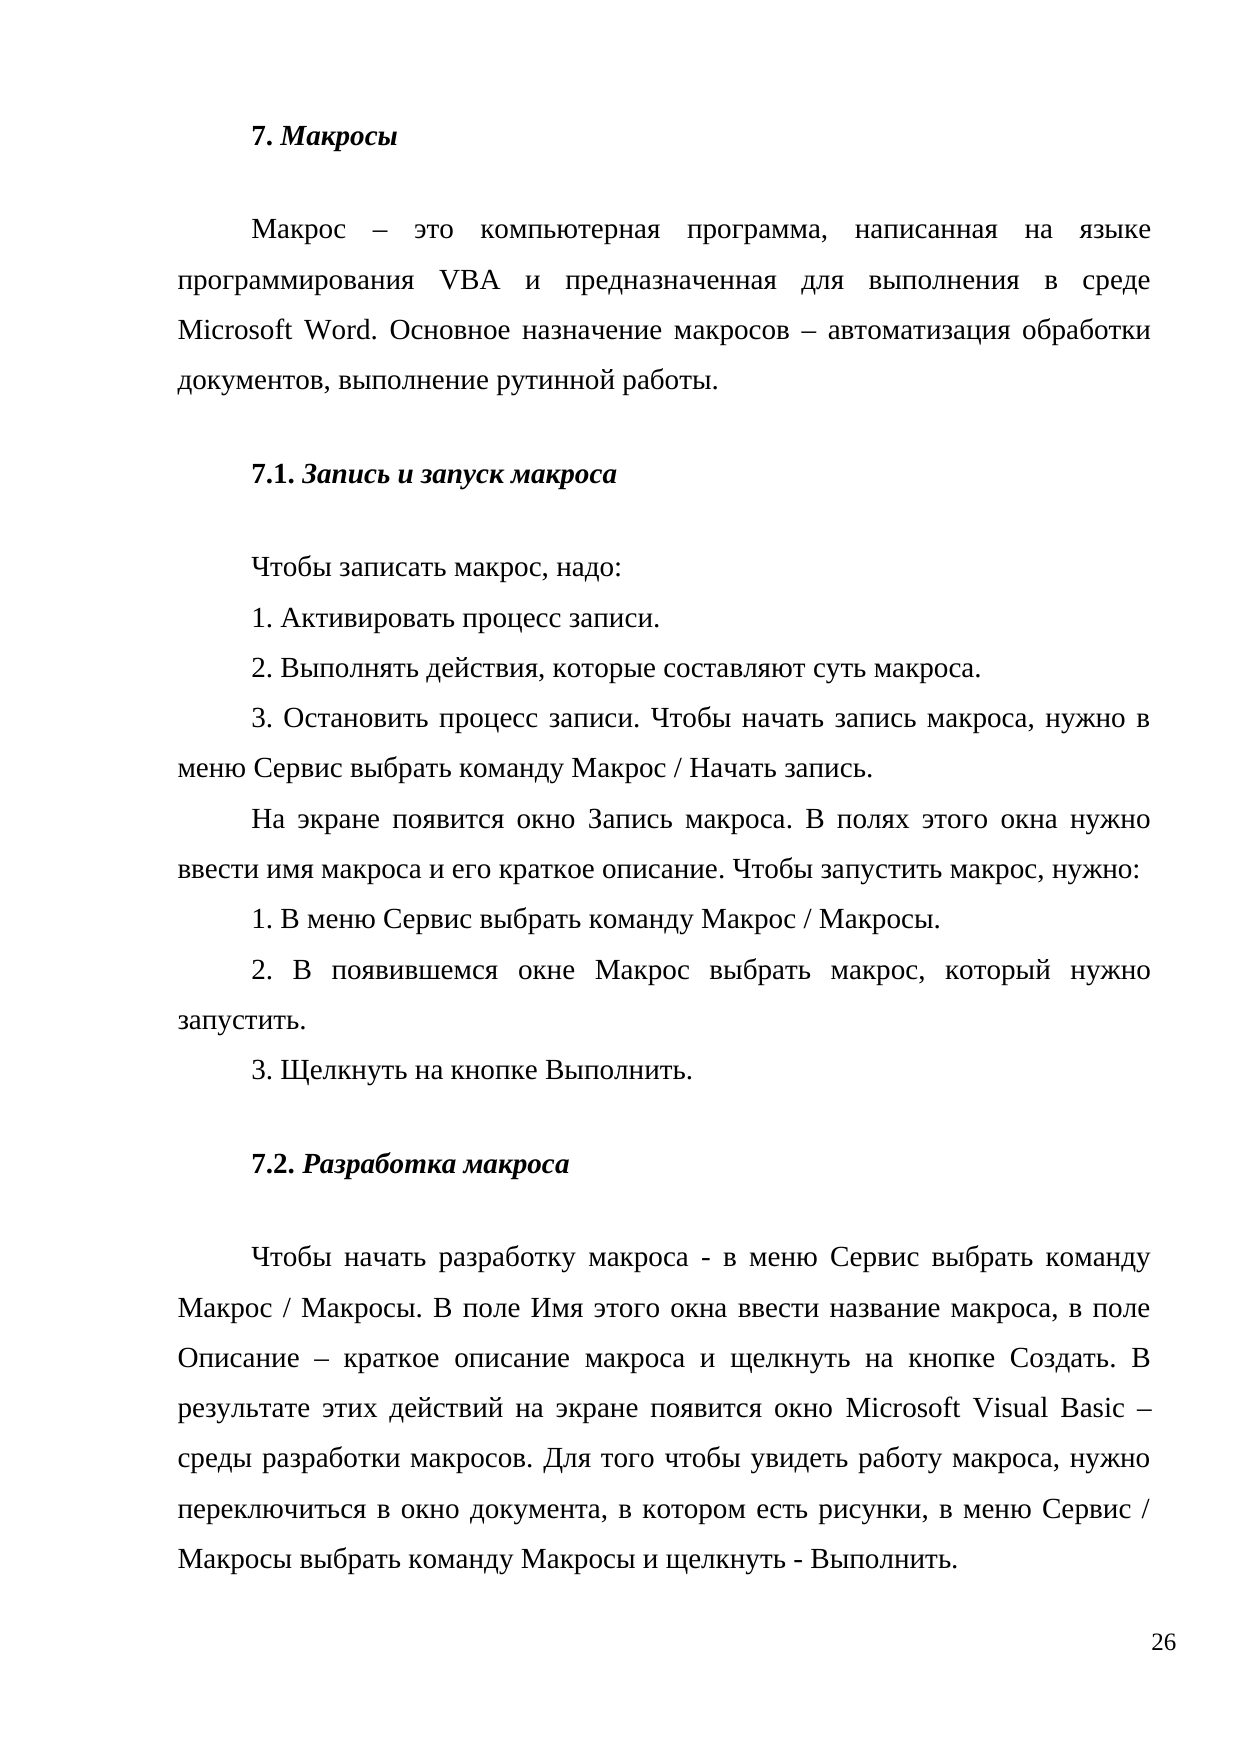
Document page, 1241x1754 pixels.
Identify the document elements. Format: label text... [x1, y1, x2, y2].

text Макрос – это компьютерная программа, написанная на языке программирования VBA и предназначенная для выполнения в среде Microsoft Word. Основное назначение макросов – автоматизация обработки документов, выполнение рутинной работы. [177, 212, 1152, 396]
text 2. Выполнять действия, которые составляют суть макроса. [177, 650, 1152, 683]
text На экране появится окно Запись макроса. В полях этого окна нужно ввести имя макроса и его краткое описание. Чтобы запустить макрос, нужно: [177, 801, 1152, 885]
text 1. В меню Сервис выбрать команду Макрос / Макросы. [177, 902, 1152, 935]
text Чтобы записать макрос, надо: [177, 549, 1152, 583]
text 7. Макросы [177, 118, 1152, 152]
text 7.2. Разработка макроса [177, 1146, 1152, 1179]
text Чтобы начать разработку макроса - в меню Сервис выбрать команду Макрос / Макросы. В поле Имя этого окна ввести название макроса, в поле Описание – краткое описание макроса и щелкнуть на кнопке Создать. В результате этих действий на экране появится окно Microsoft Visual Basic – среды разработки макросов. Для того чтобы увидеть работу макроса, нужно переключиться в окно документа, в котором есть рисунки, в меню Сервис / Макросы выбрать команду Макросы и щелкнуть - Выполнить. [177, 1239, 1152, 1575]
text 2. В появившемся окне Макрос выбрать макрос, который нужно запустить. [177, 952, 1152, 1036]
text 3. Остановить процесс записи. Чтобы начать запись макроса, нужно в меню Сервис выбрать команду Макрос / Начать запись. [177, 700, 1152, 784]
text 3. Щелкнуть на кнопке Выполнить. [177, 1052, 1152, 1086]
text 7.1. Запись и запуск макроса [177, 456, 1152, 489]
text 1. Активировать процесс записи. [177, 600, 1152, 633]
